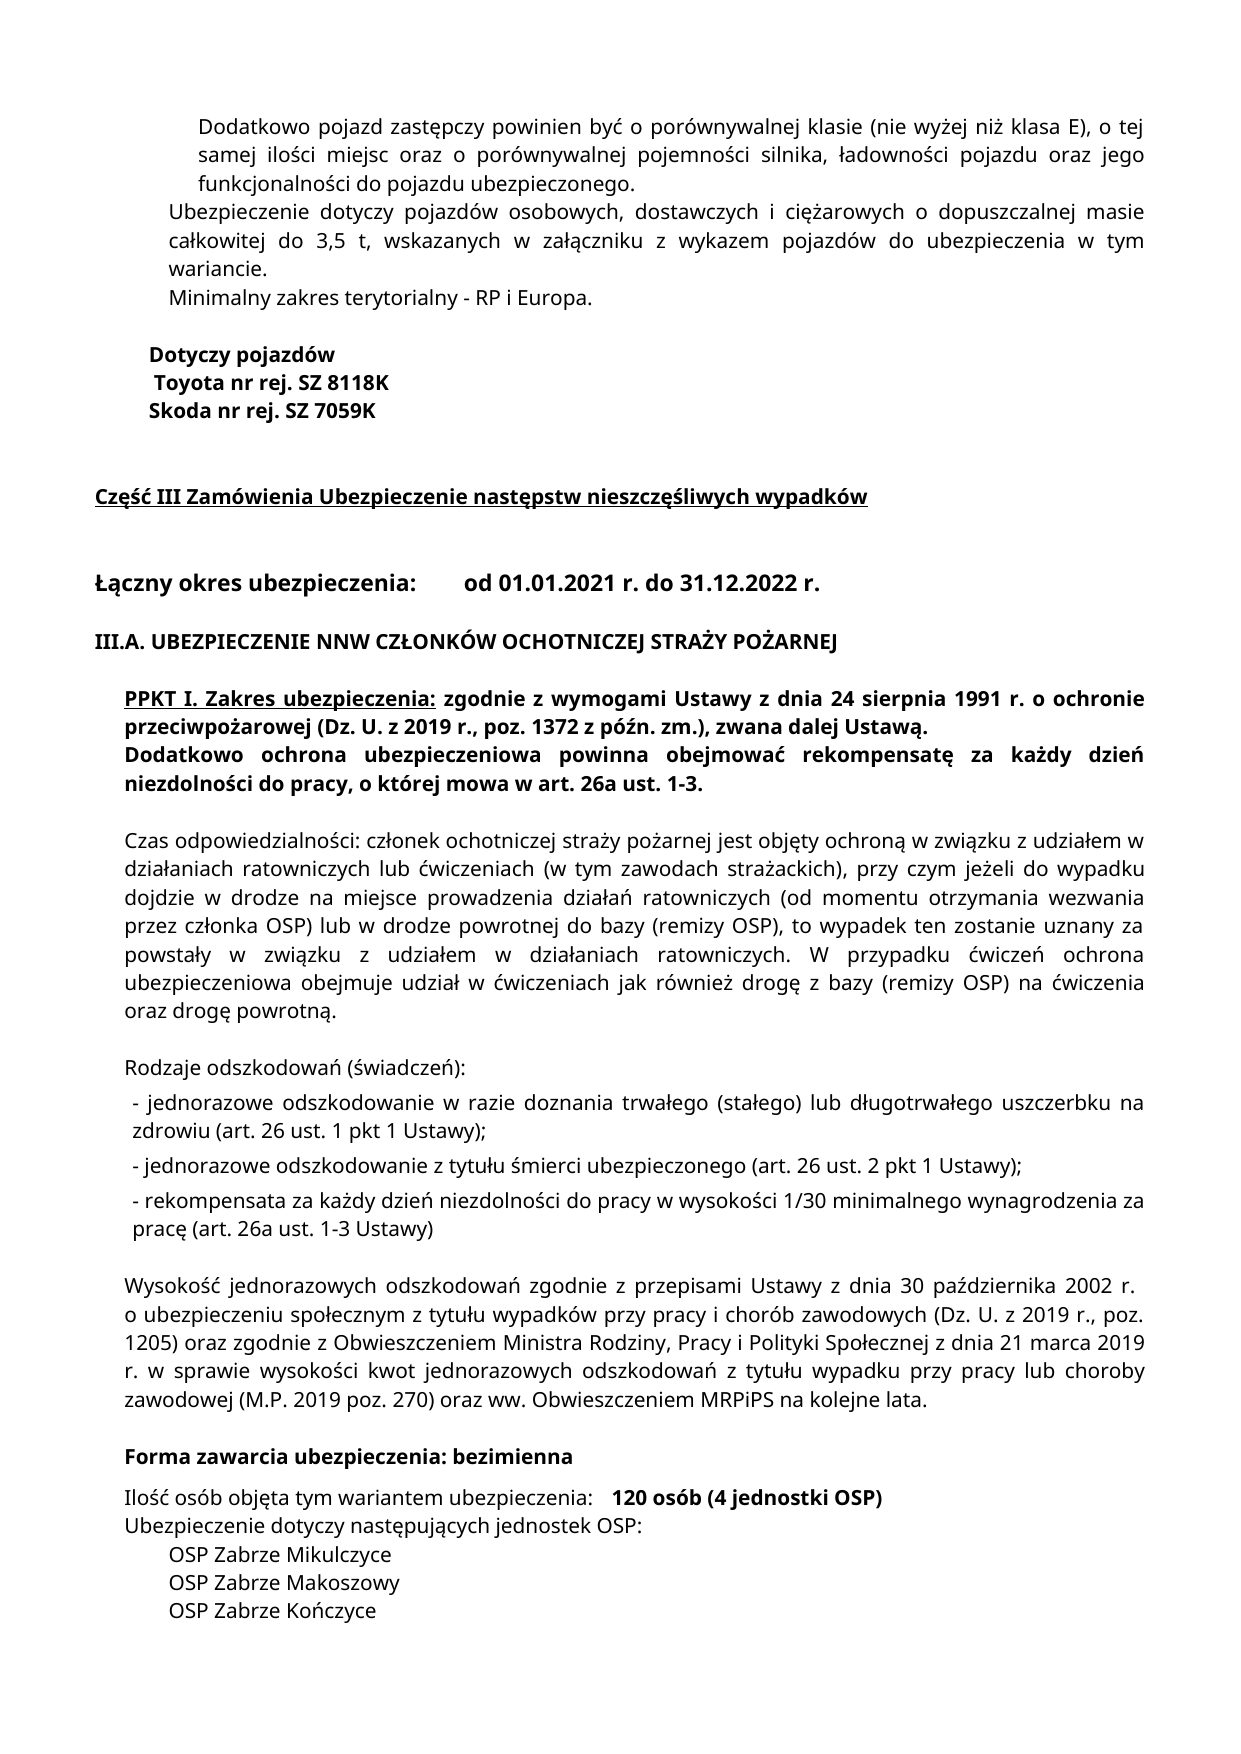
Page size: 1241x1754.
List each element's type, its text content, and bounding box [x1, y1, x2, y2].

text Minimalny zakres terytorialny - RP i Europa. [168, 283, 1146, 311]
text Wysokość jednorazowych odszkodowań zgodnie z przepisami Ustawy z dnia 30 października 2002 r. o ubezpieczeniu społecznym z tytułu wypadków przy pracy i chorób zawodowych (Dz. U. z 2019 r., poz. 1205) oraz zgodnie z Obwieszczeniem Ministra Rodziny, Pracy i Polityki Społecznej z dnia 21 marca 2019 r. w sprawie wysokości kwot jednorazowych odszkodowań z tytułu wypadku przy pracy lub choroby zawodowej (M.P. 2019 poz. 270) oraz ww. Obwieszczeniem MRPiPS na kolejne lata. [124, 1271, 1146, 1413]
text Dodatkowo ochrona ubezpieczeniowa powinna obejmować rekompensatę za każdy dzień niezdolności do pracy, o której mowa w art. 26a ust. 1-3. [124, 741, 1146, 797]
text Łączny okres ubezpieczenia: od 01.01.2021 r. do 31.12.2022 r. [94, 567, 1146, 598]
text OSP Zabrze Makoszowy [94, 1568, 1146, 1597]
text Czas odpowiedzialności: członek ochotniczej straży pożarnej jest objęty ochroną w związku z udziałem w działaniach ratowniczych lub ćwiczeniach (w tym zawodach strażackich), przy czym jeżeli do wypadku dojdzie w drodze na miejsce prowadzenia działań ratowniczych (od momentu otrzymania wezwania przez członka OSP) lub w drodze powrotnej do bazy (remizy OSP), to wypadek ten zostanie uznany za powstały w związku z udziałem w działaniach ratowniczych. W przypadku ćwiczeń ochrona ubezpieczeniowa obejmuje udział w ćwiczeniach jak również drogę z bazy (remizy OSP) na ćwiczenia oraz drogę powrotną. [124, 826, 1146, 1025]
text OSP Zabrze Mikulczyce [94, 1540, 1146, 1568]
text Rodzaje odszkodowań (świadczeń): [94, 1053, 1146, 1082]
text Część III Zamówienia Ubezpieczenie następstw nieszczęśliwych wypadków [94, 482, 1146, 510]
subtitle III.A. UBEZPIECZENIE NNW CZŁONKÓW OCHOTNICZEJ STRAŻY POŻARNEJ [94, 627, 1146, 655]
text - rekompensata za każdy dzień niezdolności do pracy w wysokości 1/30 minimalnego wynagrodzenia za pracę (art. 26a ust. 1-3 Ustawy) [132, 1186, 1146, 1243]
text - jednorazowe odszkodowanie z tytułu śmierci ubezpieczonego (art. 26 ust. 2 pkt 1 Ustawy); [132, 1151, 1146, 1180]
text Skoda nr rej. SZ 7059K [94, 397, 1146, 425]
text Toyota nr rej. SZ 8118K [153, 368, 1146, 397]
text Dotyczy pojazdów [94, 340, 1146, 368]
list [198, 112, 1146, 197]
subtitle Ilość osób objęta tym wariantem ubezpieczenia: 120 osób (4 jednostki OSP) [94, 1483, 1146, 1511]
text Forma zawarcia ubezpieczenia: bezimienna [124, 1442, 1146, 1470]
text Ubezpieczenie dotyczy pojazdów osobowych, dostawczych i ciężarowych o dopuszczalnej masie całkowitej do 3,5 t, wskazanych w załączniku z wykazem pojazdów do ubezpieczenia w tym wariancie. [168, 197, 1146, 283]
text Ubezpieczenie dotyczy następujących jednostek OSP: [94, 1511, 1146, 1540]
text - jednorazowe odszkodowanie w razie doznania trwałego (stałego) lub długotrwałego uszczerbku na zdrowiu (art. 26 ust. 1 pkt 1 Ustawy); [132, 1088, 1146, 1145]
text OSP Zabrze Kończyce [94, 1597, 1146, 1625]
text PPKT I. Zakres ubezpieczenia: zgodnie z wymogami Ustawy z dnia 24 sierpnia 1991 r. o ochronie przeciwpożarowej (Dz. U. z 2019 r., poz. 1372 z późn. zm.), zwana dalej Ustawą. [124, 684, 1146, 741]
